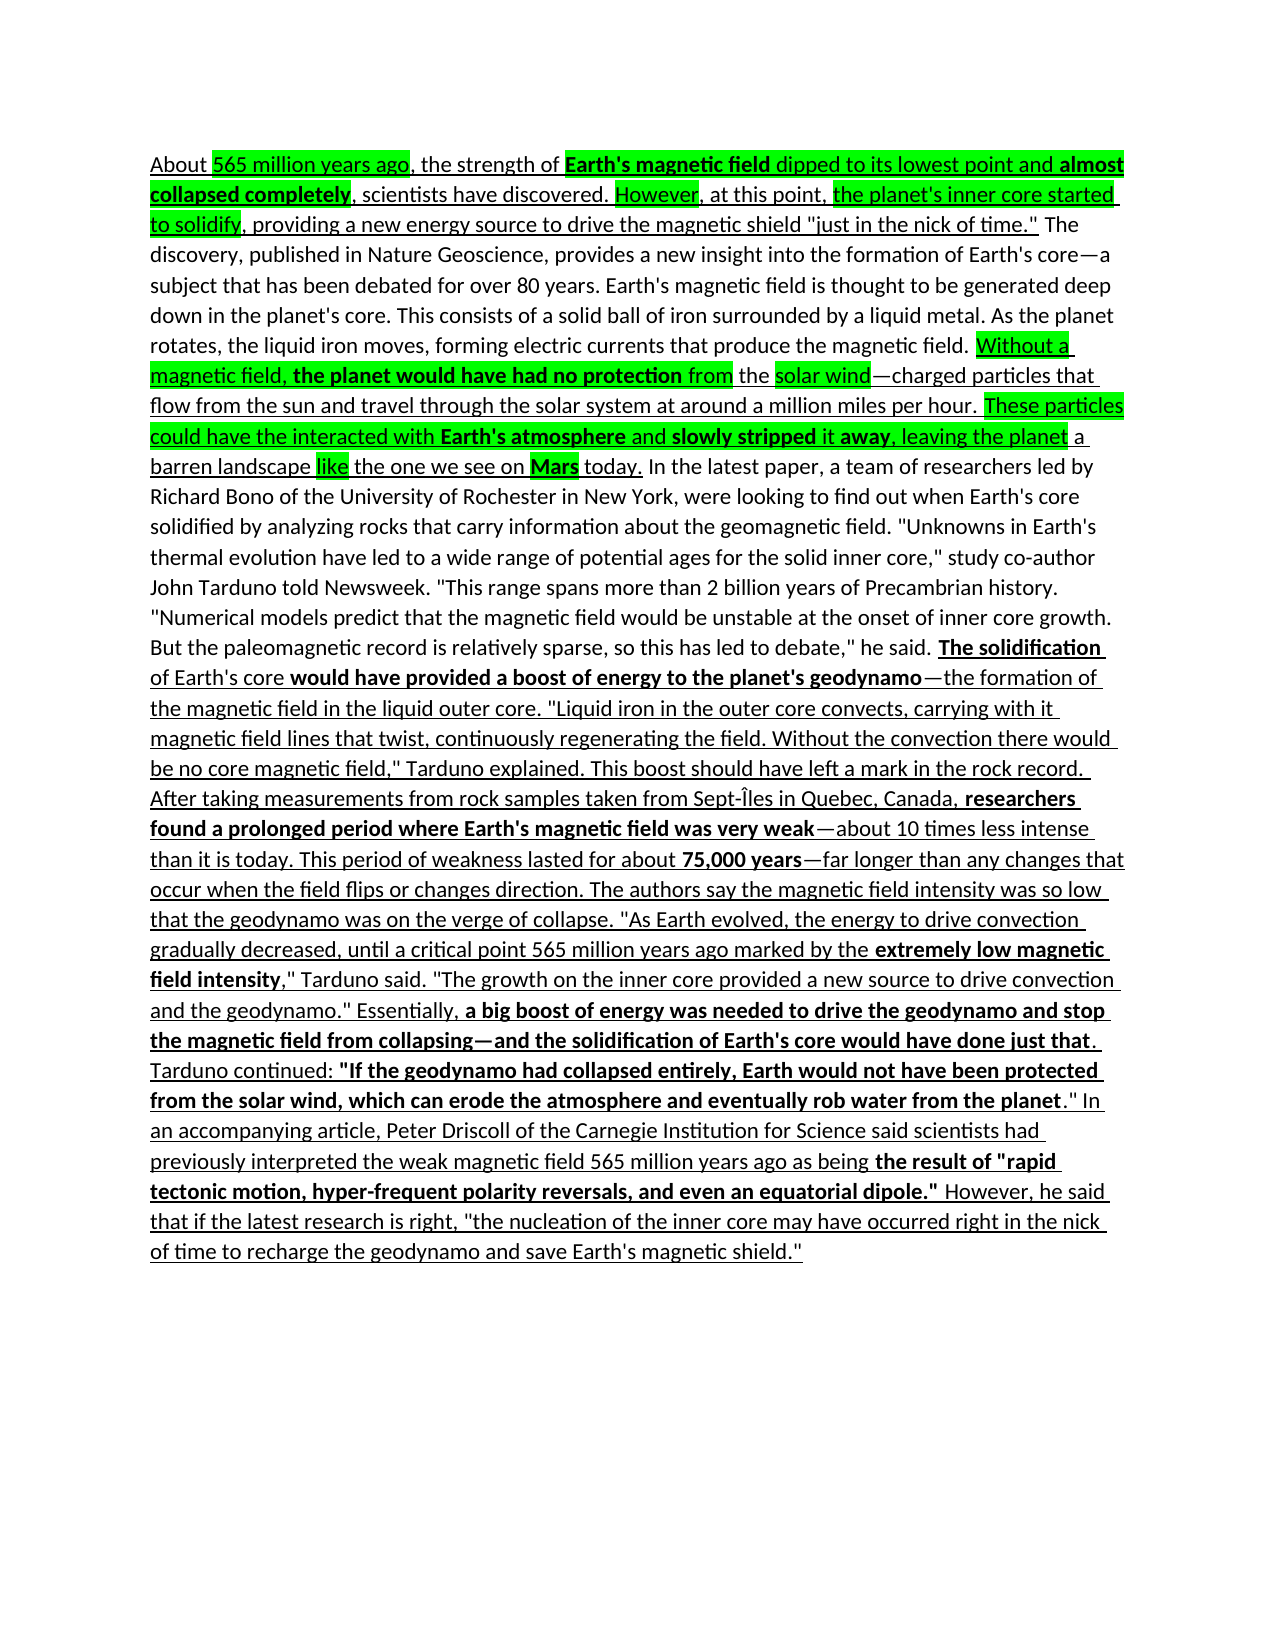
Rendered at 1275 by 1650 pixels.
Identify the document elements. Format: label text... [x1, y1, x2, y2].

text About 565 million years ago, the strength of Earth's magnetic field dipped to its lowest point and almost collapsed completely, scientists have discovered. However, at this point, the planet's inner core started to solidify, providing a new energy source to drive the magnetic shield "just in the nick of time." The discovery, published in Nature Geoscience, provides a new insight into the formation of Earth's core—a subject that has been debated for over 80 years. Earth's magnetic field is thought to be generated deep down in the planet's core. This consists of a solid ball of iron surrounded by a liquid metal. As the planet rotates, the liquid iron moves, forming electric currents that produce the magnetic field. Without a magnetic field, the planet would have had no protection from the solar wind—charged particles that flow from the sun and travel through the solar system at around a million miles per hour. These particles could have the interacted with Earth's atmosphere and slowly stripped it away, leaving the planet a barren landscape like the one we see on Mars today. In the latest paper, a team of researchers led by Richard Bono of the University of Rochester in New York, were looking to find out when Earth's core solidified by analyzing rocks that carry information about the geomagnetic field. "Unknowns in Earth's thermal evolution have led to a wide range of potential ages for the solid inner core," study co-author John Tarduno told Newsweek. "This range spans more than 2 billion years of Precambrian history. "Numerical models predict that the magnetic field would be unstable at the onset of inner core growth. But the paleomagnetic record is relatively sparse, so this has led to debate," he said. The solidification of Earth's core would have provided a boost of energy to the planet's geodynamo—the formation of the magnetic field in the liquid outer core. "Liquid iron in the outer core convects, carrying with it magnetic field lines that twist, continuously regenerating the field. Without the convection there would be no core magnetic field," Tarduno explained. This boost should have left a mark in the rock record. After taking measurements from rock samples taken from Sept-Îles in Quebec, Canada, researchers found a prolonged period where Earth's magnetic field was very weak—about 10 times less intense than it is today. This period of weakness lasted for about 75,000 years—far longer than any changes that occur when the field flips or changes direction. The authors say the magnetic field intensity was so low that the geodynamo was on the verge of collapse. "As Earth evolved, the energy to drive convection gradually decreased, until a critical point 565 million years ago marked by the extremely low magnetic field intensity," Tarduno said. "The growth on the inner core provided a new source to drive convection and the geodynamo." Essentially, a big boost of energy was needed to drive the geodynamo and stop the magnetic field from collapsing—and the solidification of Earth's core would have done just that. Tarduno continued: "If the geodynamo had collapsed entirely, Earth would not have been protected from the solar wind, which can erode the atmosphere and eventually rob water from the planet." In an accompanying article, Peter Driscoll of the Carnegie Institution for Science said scientists had previously interpreted the weak magnetic field 565 million years ago as being the result of "rapid tectonic motion, hyper-frequent polarity reversals, and even an equatorial dipole." However, he said that if the latest research is right, "the nucleation of the inner core may have occurred right in the nick of time to recharge the geodynamo and save Earth's magnetic shield." [150, 870, 1125, 1266]
text About 565 million years ago, the strength of Earth's magnetic field dipped to its lowest point and almost collapsed completely, scientists have discovered. However, at this point, the planet's inner core started to solidify, providing a new energy source to drive the magnetic shield "just in the nick of time." The discovery, published in Nature Geoscience, provides a new insight into the formation of Earth's core—a subject that has been debated for over 80 years. Earth's magnetic field is thought to be generated deep down in the planet's core. This consists of a solid ball of iron surrounded by a liquid metal. As the planet rotates, the liquid iron moves, forming electric currents that produce the magnetic field. Without a magnetic field, the planet would have had no protection from the solar wind—charged particles that flow from the sun and travel through the solar system at around a million miles per hour. These particles could have the interacted with Earth's atmosphere and slowly stripped it away, leaving the planet a barren landscape like the one we see on Mars today. In the latest paper, a team of researchers led by Richard Bono of the University of Rochester in New York, were looking to find out when Earth's core solidified by analyzing rocks that carry information about the geomagnetic field. "Unknowns in Earth's thermal evolution have led to a wide range of potential ages for the solid inner core," study co-author John Tarduno told Newsweek. "This range spans more than 2 billion years of Precambrian history. "Numerical models predict that the magnetic field would be unstable at the onset of inner core growth. But the paleomagnetic record is relatively sparse, so this has led to debate," he said. The solidification of Earth's core would have provided a boost of energy to the planet's geodynamo—the formation of the magnetic field in the liquid outer core. "Liquid iron in the outer core convects, carrying with it magnetic field lines that twist, continuously regenerating the field. Without the convection there would be no core magnetic field," Tarduno explained. This boost should have left a mark in the rock record. After taking measurements from rock samples taken from Sept-Îles in Quebec, Canada, researchers found a prolonged period where Earth's magnetic field was very weak—about 10 times less intense than it is today. This period of weakness lasted for about 75,000 years—far longer than any changes that occur when the field flips or changes direction. The authors say the magnetic field intensity was so low that the geodynamo was on the verge of collapse. "As Earth evolved, the energy to drive convection gradually decreased, until a critical point 565 million years ago marked by the extremely low magnetic field intensity," Tarduno said. "The growth on the inner core provided a new source to drive convection and the geodynamo." Essentially, a big boost of energy was needed to drive the geodynamo and stop the magnetic field from collapsing—and the solidification of Earth's core would have done just that. Tarduno continued: "If the geodynamo had collapsed entirely, Earth would not have been protected from the solar wind, which can erode the atmosphere and eventually rob water from the planet." In an accompanying article, Peter Driscoll of the Carnegie Institution for Science said scientists had previously interpreted the weak magnetic field 565 million years ago as being the result of "rapid tectonic motion, hyper-frequent polarity reversals, and even an equatorial dipole." However, he said that if the latest research is right, "the nucleation of the inner core may have occurred right in the nick of time to recharge the geodynamo and save Earth's magnetic shield." [150, 150, 1125, 869]
